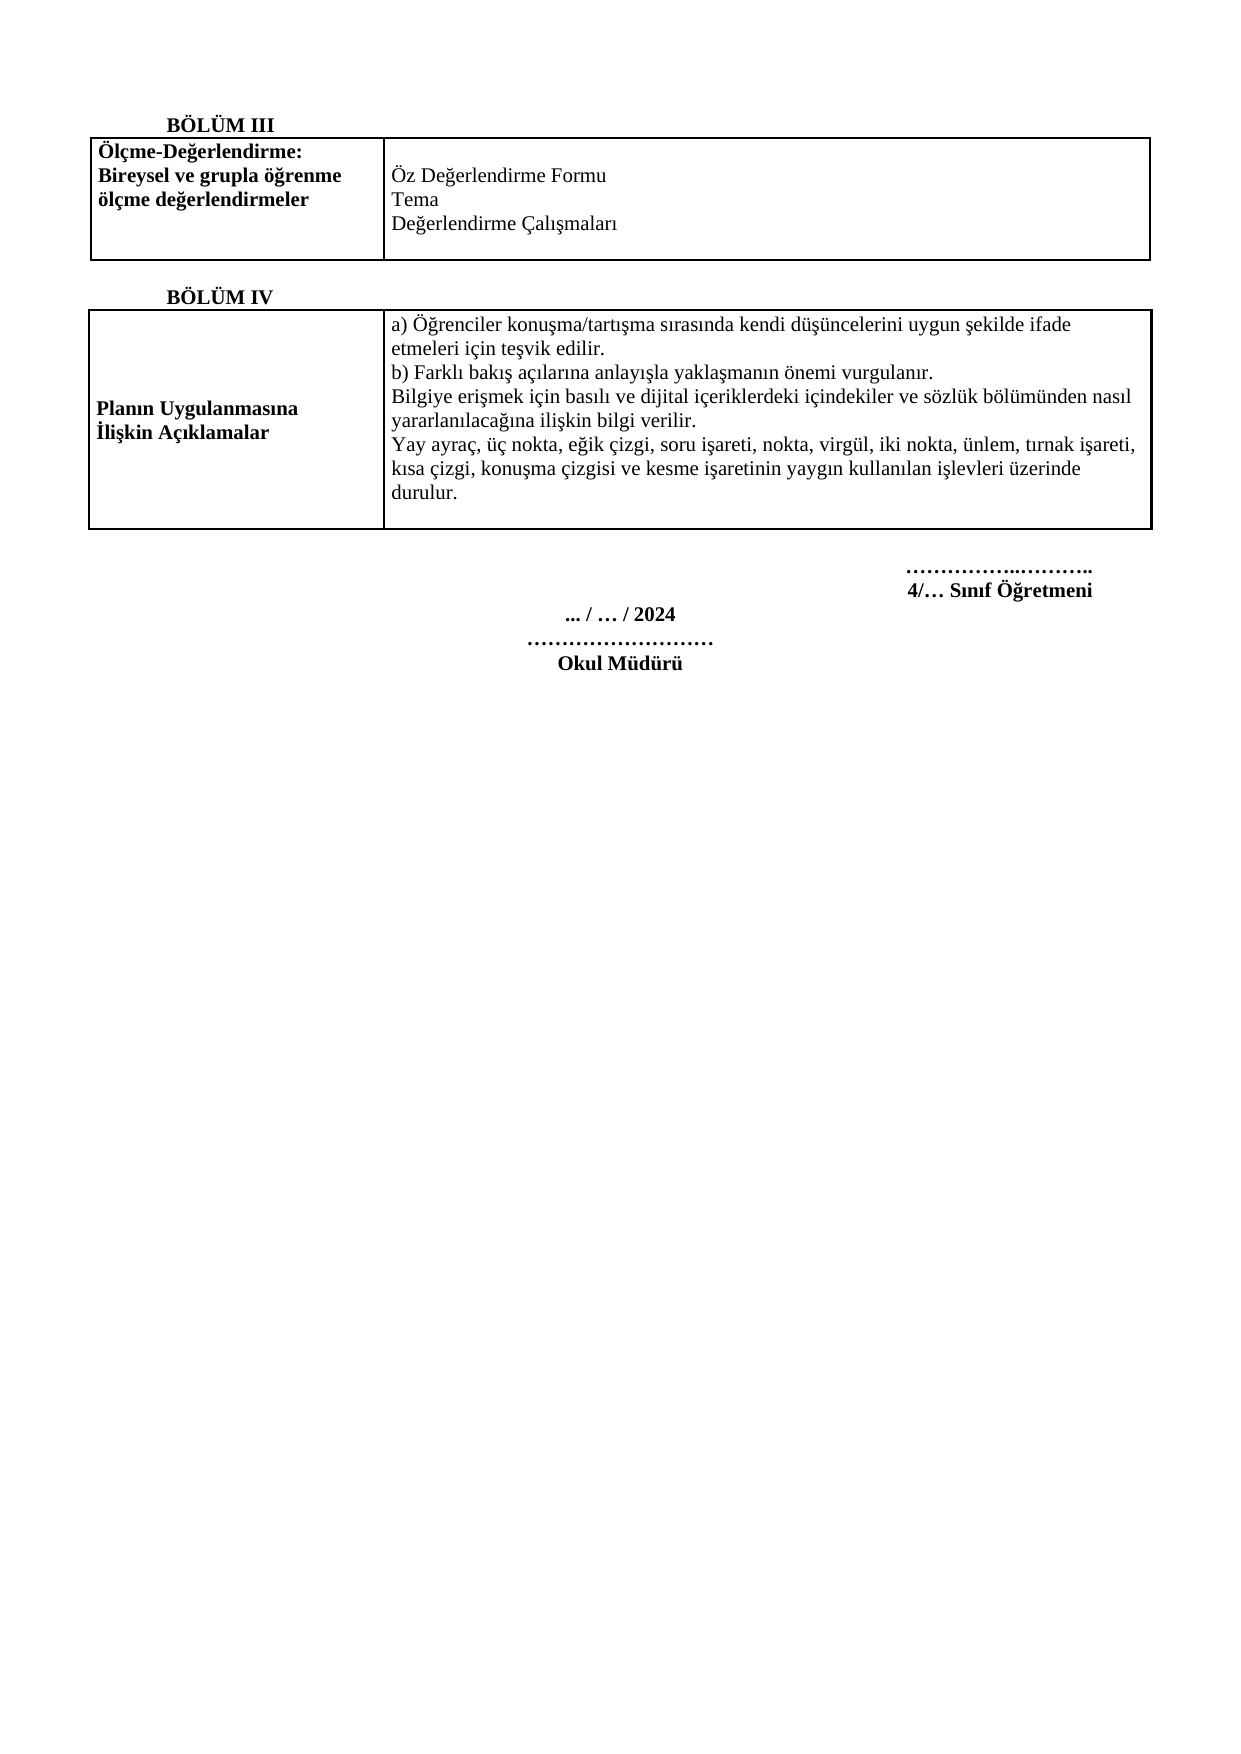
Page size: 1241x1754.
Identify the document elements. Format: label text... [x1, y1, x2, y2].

subtitle BÖLÜM III [148, 113, 1092, 137]
text Okul Müdürü [148, 650, 1092, 674]
text ... / … / 2024 [148, 602, 1092, 626]
text ……………………… [148, 626, 1092, 650]
table_header a) Öğrenciler konuşma/tartışma sırasında kendi düşüncelerini uygun şekilde ifade etmeleri için teşvik edilir. b) Farklı bakış açılarına anlayışla yaklaşmanın önemi vurgulanır. Bilgiye erişmek için basılı ve dijital içeriklerdeki içindekiler ve sözlük bölümünden nasıl yararlanılacağına ilişkin bilgi verilir. Yay ayraç, üç nokta, eğik çizgi, soru işareti, nokta, virgül, iki nokta, ünlem, tırnak işareti, kısa çizgi, konuşma çizgisi ve kesme işaretinin yaygın kullanılan işlevleri üzerinde durulur. [385, 311, 1150, 528]
subtitle BÖLÜM IV [148, 285, 1092, 309]
text 4/… Sınıf Öğretmeni [148, 578, 1092, 602]
table_header Planın Uygulanmasına İlişkin Açıklamalar [90, 311, 383, 528]
table_header Öz Değerlendirme Formu Tema Değerlendirme Çalışmaları [385, 139, 1149, 259]
text ……………..……….. [148, 554, 1092, 578]
table_header Ölçme-Değerlendirme: Bireysel ve grupla öğrenme ölçme değerlendirmeler [92, 139, 383, 259]
